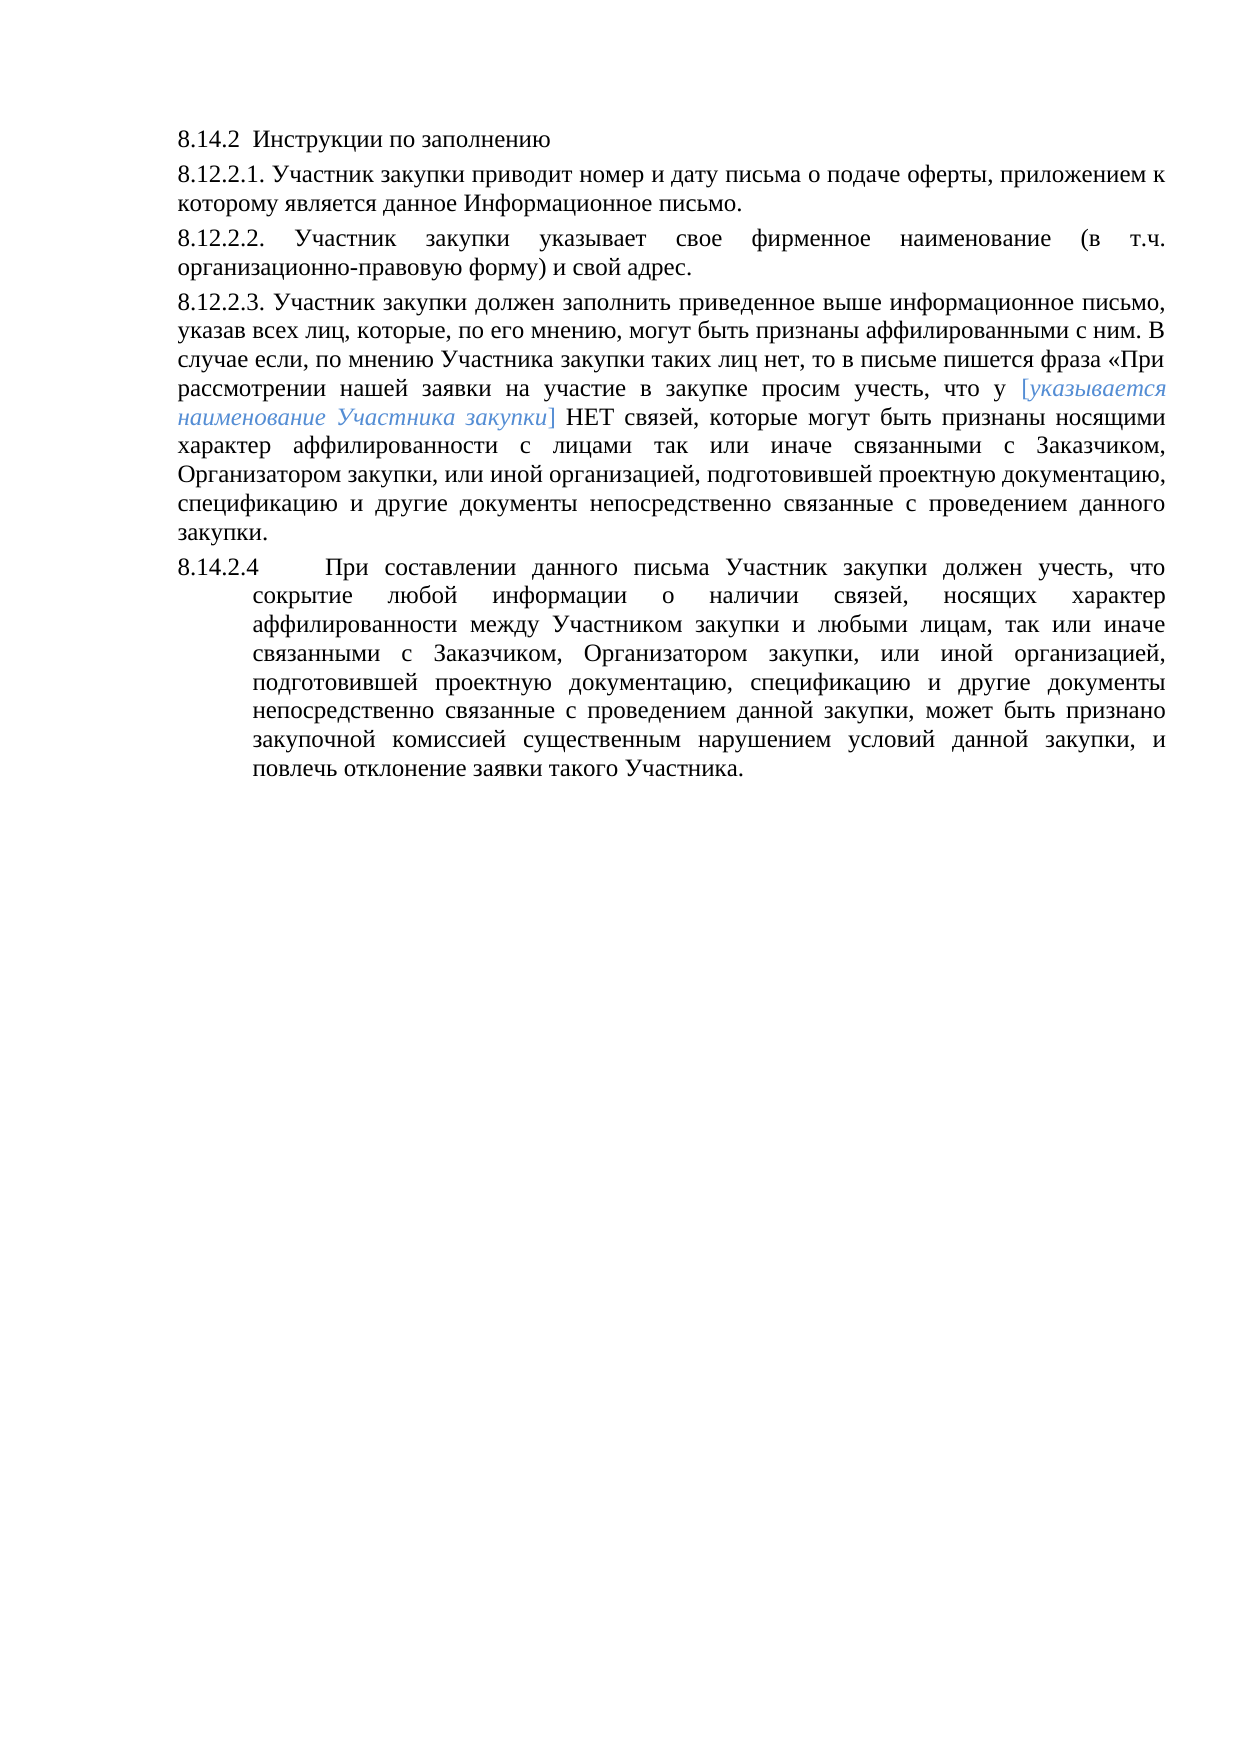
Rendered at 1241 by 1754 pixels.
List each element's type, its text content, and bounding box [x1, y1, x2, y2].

list Инструкции по заполнению [177, 124, 1167, 153]
text 8.12.2.2. Участник закупки указывает свое фирменное наименование (в т.ч. организационно-правовую форму) и свой адрес. [177, 223, 1167, 281]
list При составлении данного письма Участник закупки должен учесть, что сокрытие любой информации о наличии связей, носящих характер аффилированности между Участником закупки и любыми лицам, так или иначе связанными с Заказчиком, Организатором закупки, или иной организацией, подготовившей проектную документацию, спецификацию и другие документы непосредственно связанные с проведением данной закупки, может быть признано закупочной комиссией существенным нарушением условий данной закупки, и повлечь отклонение заявки такого Участника. [177, 552, 1167, 782]
text 8.12.2.1. Участник закупки приводит номер и дату письма о подаче оферты, приложением к которому является данное Информационное письмо. [177, 159, 1167, 217]
text 8.12.2.3. Участник закупки должен заполнить приведенное выше информационное письмо, указав всех лиц, которые, по его мнению, могут быть признаны аффилированными с ним. В случае если, по мнению Участника закупки таких лиц нет, то в письме пишется фраза «При рассмотрении нашей заявки на участие в закупке просим учесть, что у [указывается наименование Участника закупки] НЕТ связей, которые могут быть признаны носящими характер аффилированности с лицами так или иначе связанными с Заказчиком, Организатором закупки, или иной организацией, подготовившей проектную документацию, спецификацию и другие документы непосредственно связанные с проведением данного закупки. [177, 287, 1167, 546]
